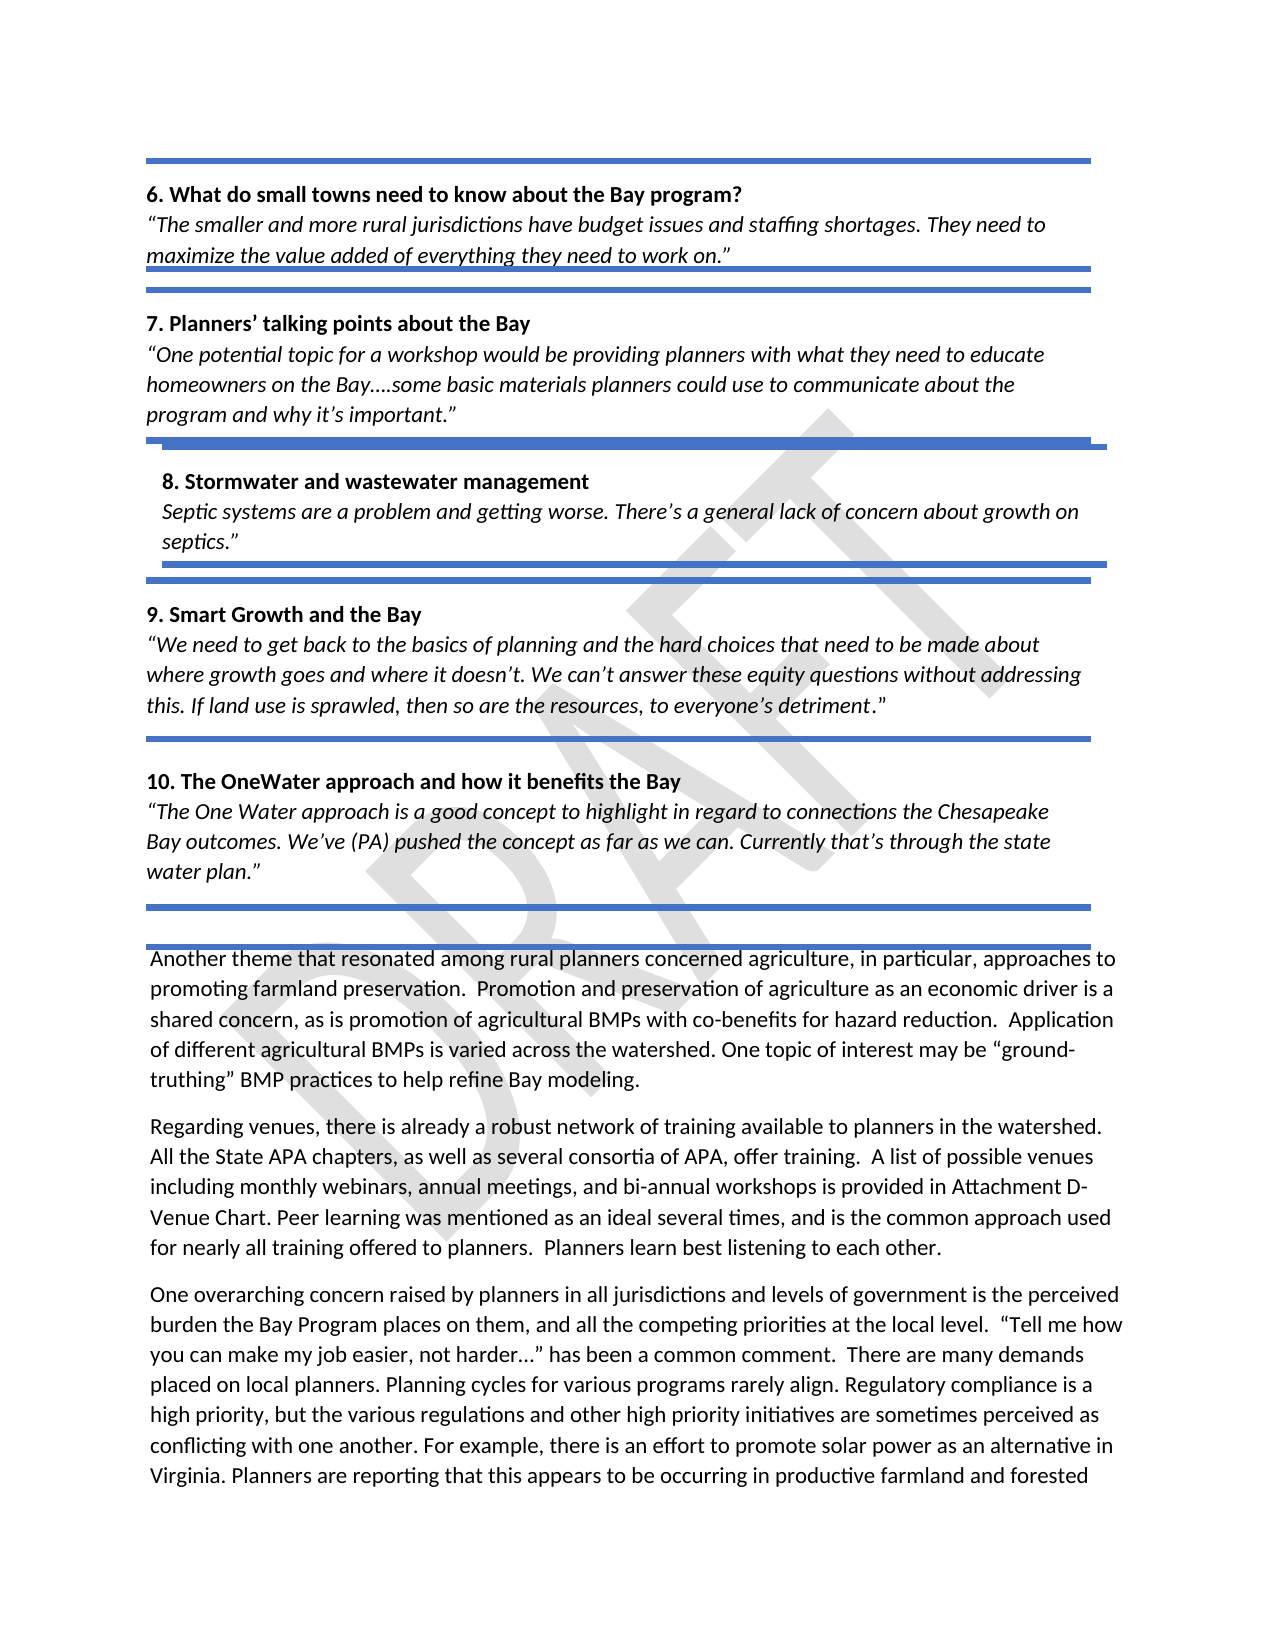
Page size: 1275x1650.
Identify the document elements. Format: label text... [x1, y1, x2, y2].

text Regarding venues, there is already a robust network of training available to planners in the watershed. All the State APA chapters, as well as several consortia of APA, offer training. A list of possible venues including monthly webinars, annual meetings, and bi-annual workshops is provided in Attachment D- Venue Chart. Peer learning was mentioned as an ideal several times, and is the common approach used for nearly all training offered to planners. Planners learn best listening to each other. [150, 1112, 1125, 1261]
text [150, 1280, 1125, 1489]
text Another theme that resonated among rural planners concerned agriculture, in particular, approaches to promoting farmland preservation. Promotion and preservation of agriculture as an economic driver is a shared concern, as is promotion of agricultural BMPs with co-benefits for hazard reduction. Application of different agricultural BMPs is varied across the watershed. One topic of interest may be “ground-truthing” BMP practices to help refine Bay modeling. [150, 150, 1125, 1093]
